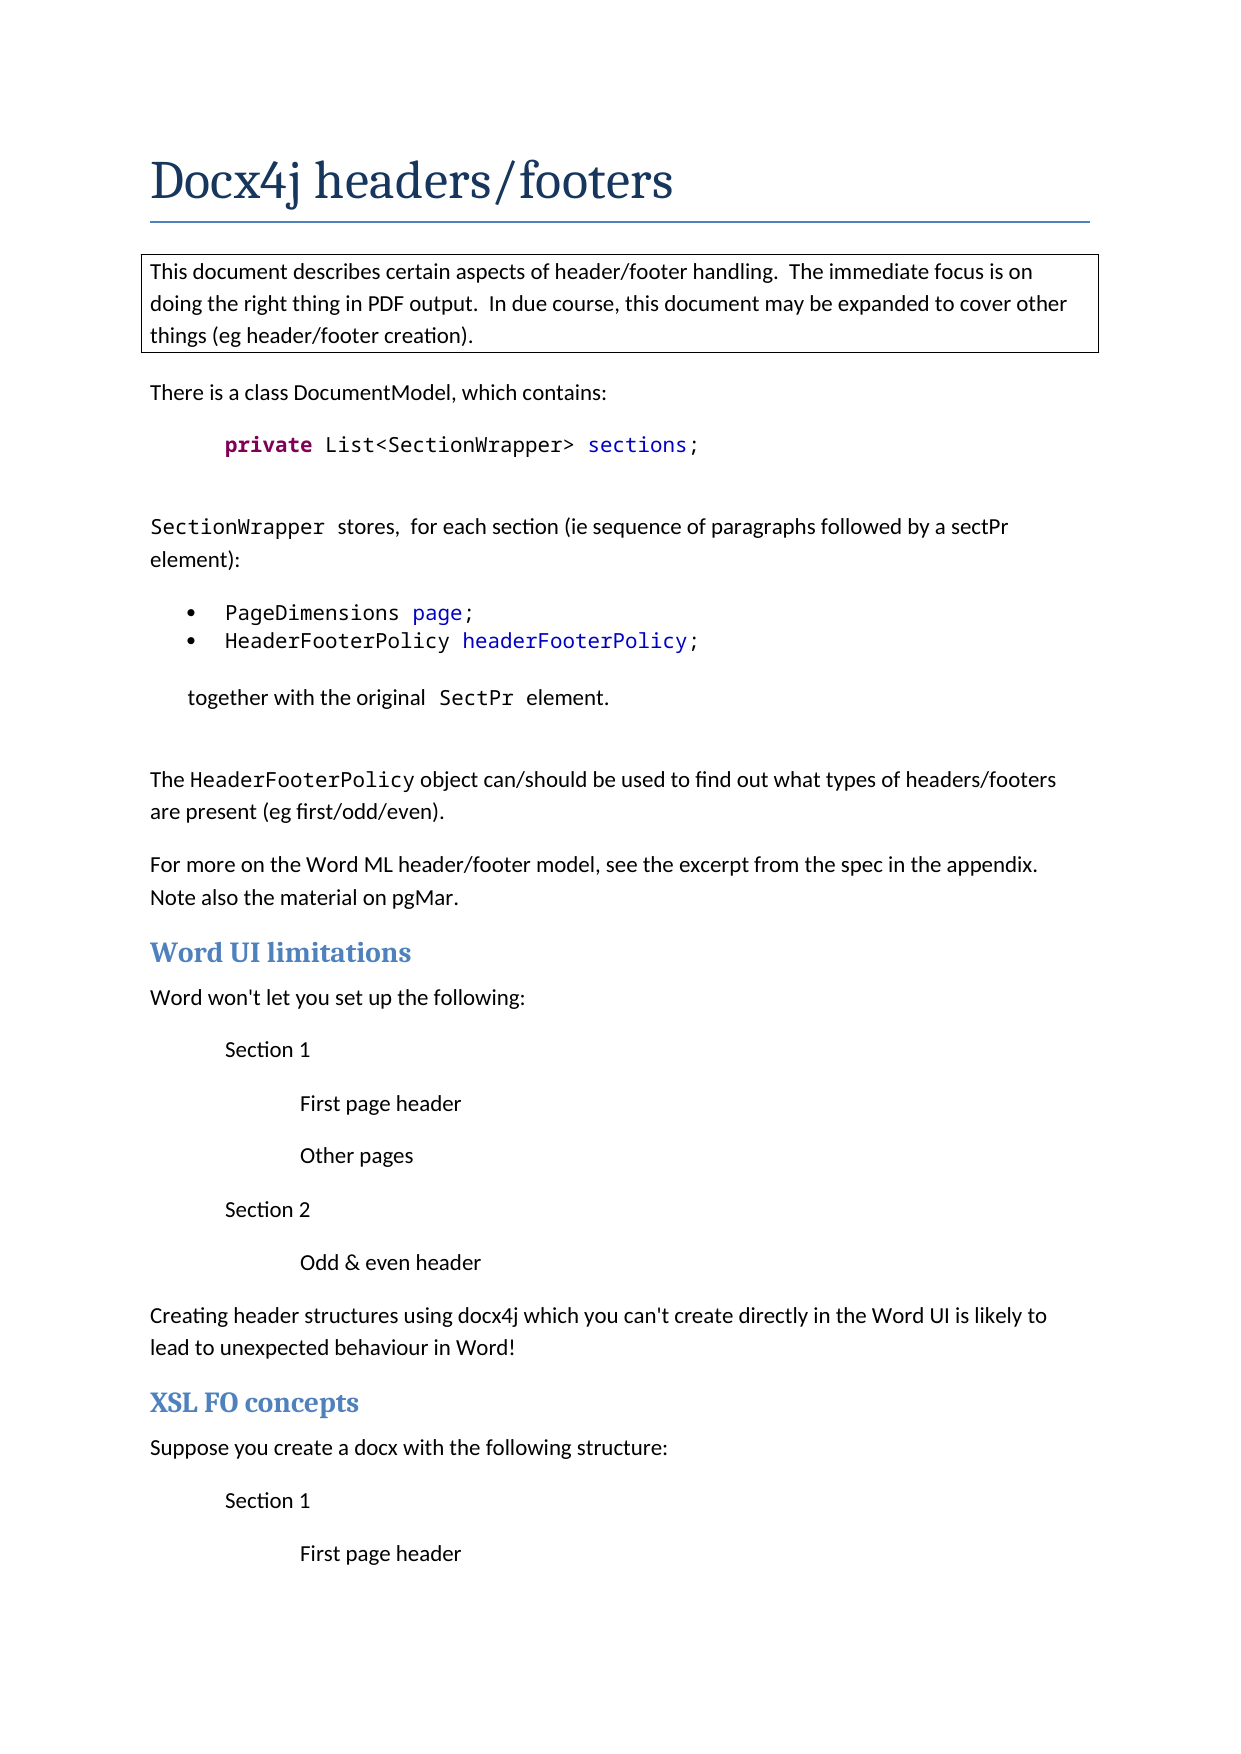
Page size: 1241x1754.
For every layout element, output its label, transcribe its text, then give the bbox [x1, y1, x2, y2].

text Word won't let you set up the following: [150, 983, 1090, 1011]
list PageDimensions page; [187, 598, 1090, 627]
text private List<SectionWrapper> sections; [150, 431, 1090, 459]
text First page header [150, 1539, 1090, 1567]
subtitle Word UI limitations [150, 936, 1090, 969]
text First page header [150, 1089, 1090, 1117]
text Other pages [150, 1142, 1090, 1170]
text Odd & even header [150, 1248, 1090, 1276]
title Docx4j headers/footers [150, 150, 1090, 221]
text Creating header structures using docx4j which you can't create directly in the Word UI is likely to lead to unexpected behaviour in Word! [150, 1301, 1090, 1361]
text SectionWrapper stores, for each section (ie sequence of paragraphs followed by a sectPr element): [150, 512, 1090, 573]
list HeaderFooterPolicy headerFooterPolicy; [187, 627, 1090, 655]
text Section 2 [150, 1195, 1090, 1223]
text Section 1 [150, 1036, 1090, 1064]
text This document describes certain aspects of header/footer handling. The immediate focus is on doing the right thing in PDF output. In due course, this document may be expanded to cover other things (eg header/footer creation). [142, 255, 1098, 352]
text For more on the Word ML header/footer model, see the excerpt from the spec in the appendix. Note also the material on pgMar. [150, 851, 1090, 911]
text together with the original SectPr element. [150, 683, 1090, 712]
text Section 1 [150, 1486, 1090, 1514]
text Suppose you create a docx with the following structure: [150, 1433, 1090, 1461]
text There is a class DocumentModel, which contains: [150, 378, 1090, 406]
subtitle XSL FO concepts [150, 1386, 1090, 1419]
text The HeaderFooterPolicy object can/should be used to find out what types of headers/footers are present (eg first/odd/even). [150, 765, 1090, 826]
